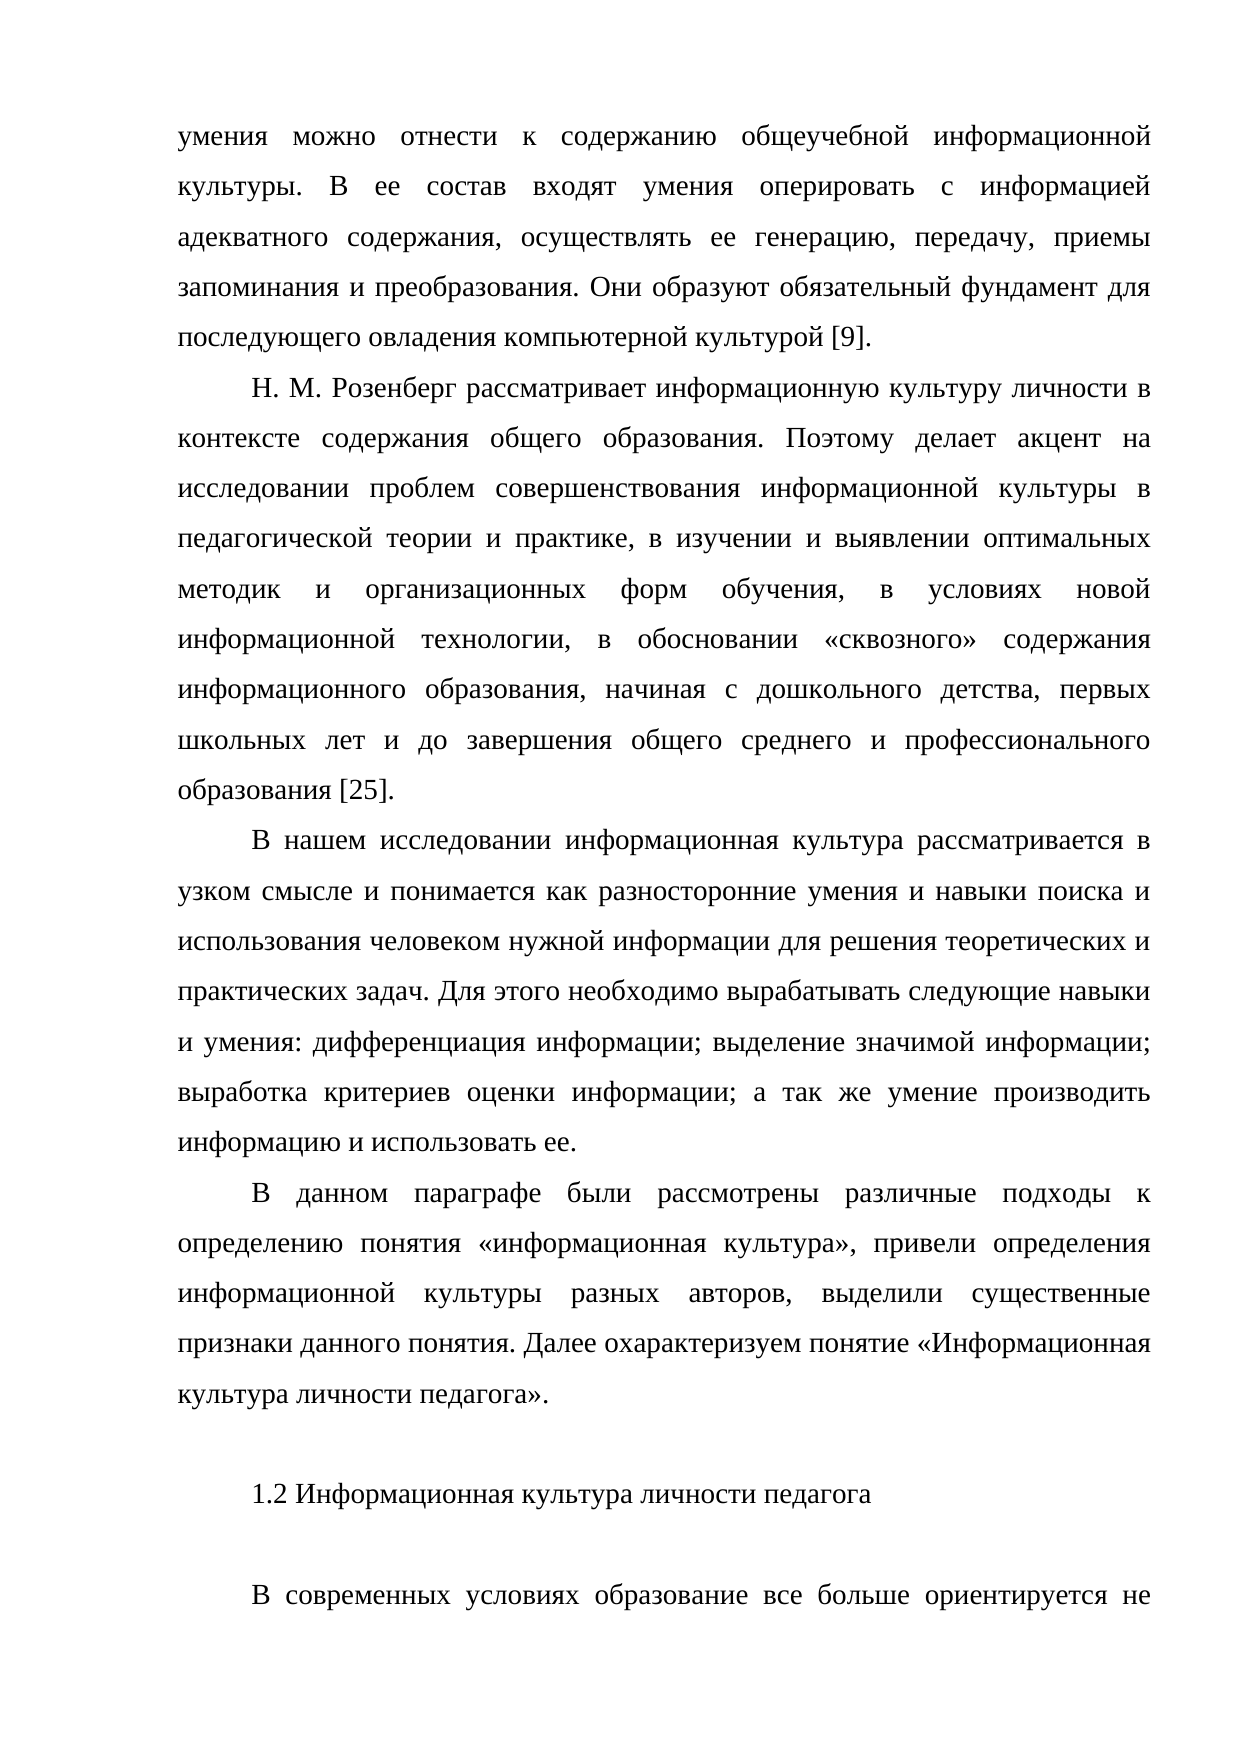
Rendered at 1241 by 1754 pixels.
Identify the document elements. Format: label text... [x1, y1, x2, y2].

text Н. М. Розенберг рассматривает информационную культуру личности в контексте содержания общего образования. Поэтому делает акцент на исследовании проблем совершенствования информационной культуры в педагогической теории и практике, в изучении и выявлении оптимальных методик и организационных форм обучения, в условиях новой информационной технологии, в обосновании «сквозного» содержания информационного образования, начиная с дошкольного детства, первых школьных лет и до завершения общего среднего и профессионального образования [25]. [177, 370, 1152, 806]
text 1.2 Информационная культура личности педагога [177, 1477, 1152, 1510]
text В данном параграфе были рассмотрены различные подходы к определению понятия «информационная культура», привели определения информационной культуры разных авторов, выделили существенные признаки данного понятия. Далее охарактеризуем понятие «Информационная культура личности педагога». [177, 1175, 1152, 1409]
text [177, 1577, 1152, 1611]
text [177, 118, 1152, 353]
text В нашем исследовании информационная культура рассматривается в узком смысле и понимается как разносторонние умения и навыки поиска и использования человеком нужной информации для решения теоретических и практических задач. Для этого необходимо вырабатывать следующие навыки и умения: дифференциация информации; выделение значимой информации; выработка критериев оценки информации; а так же умение производить информацию и использовать ее. [177, 822, 1152, 1158]
